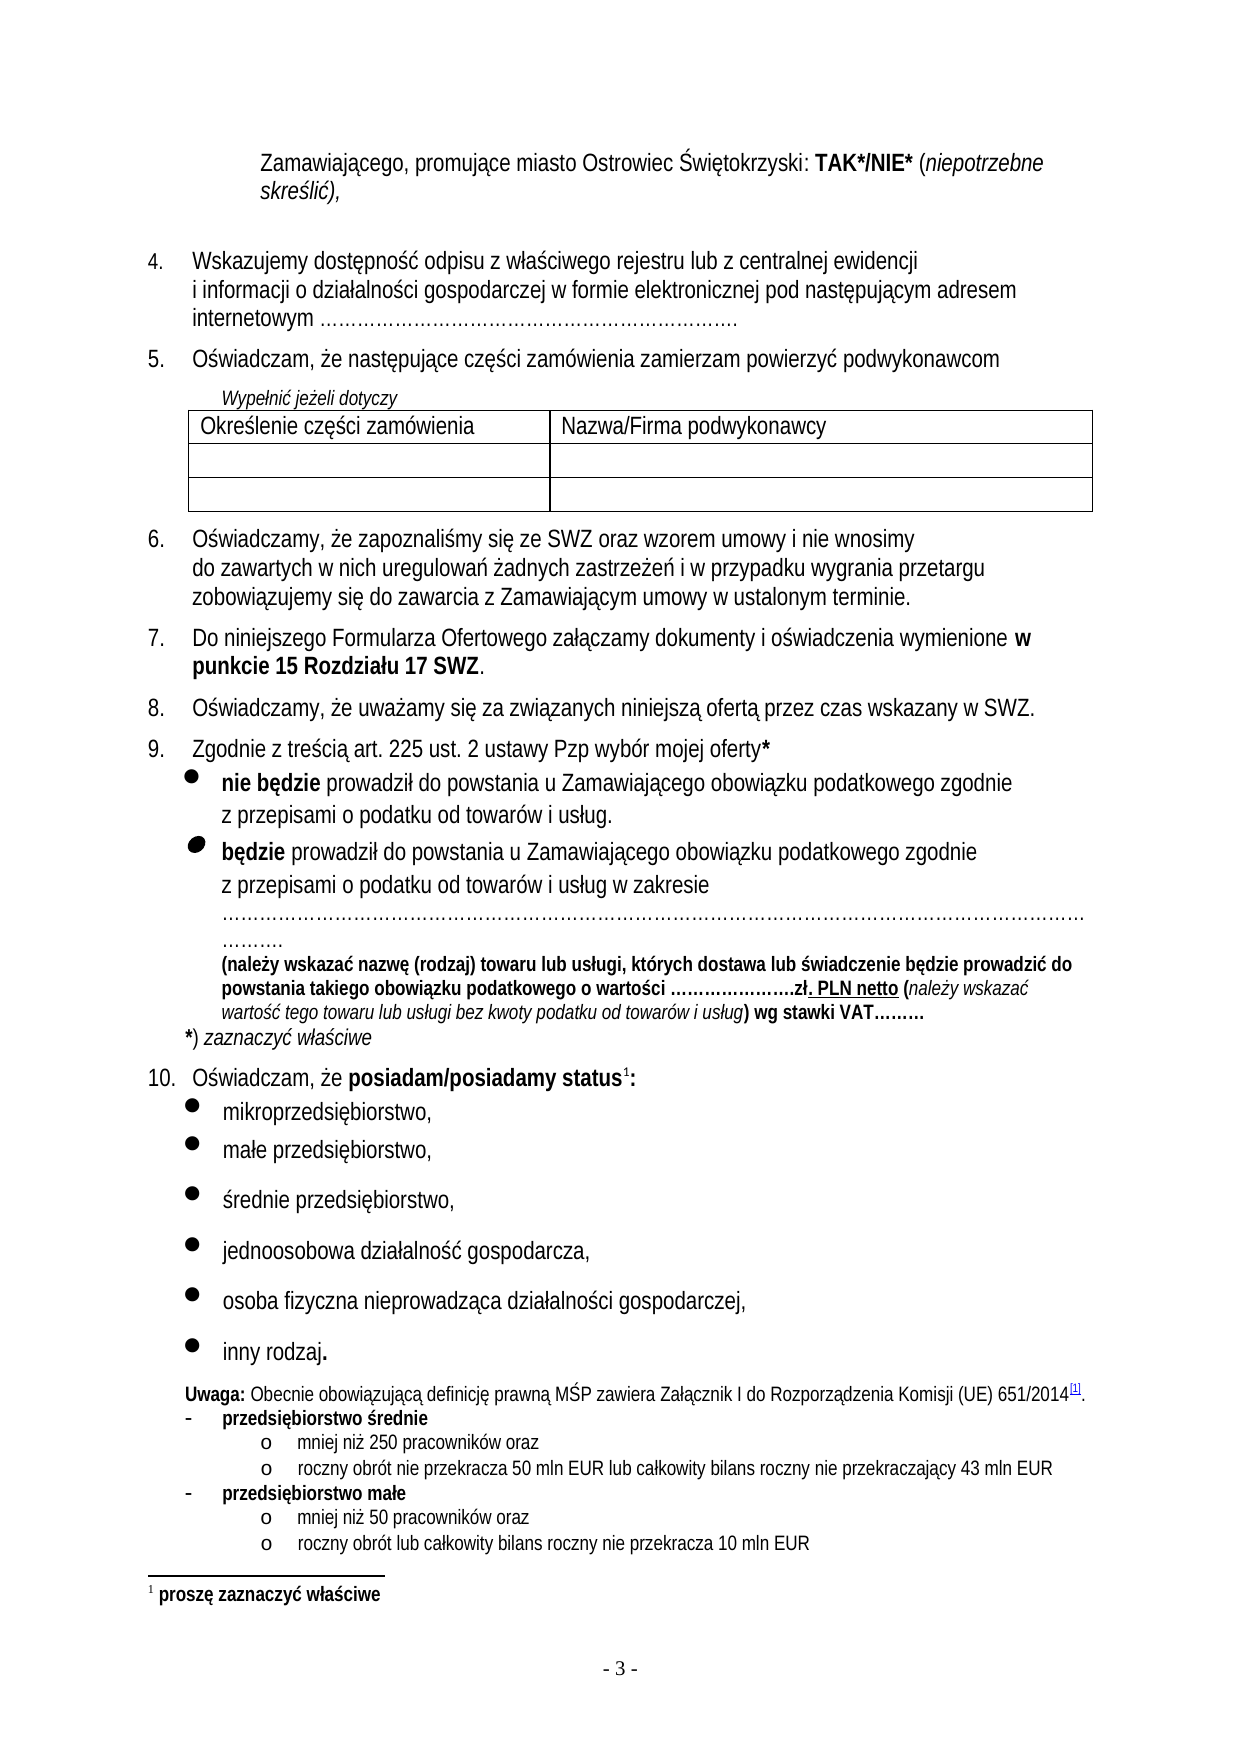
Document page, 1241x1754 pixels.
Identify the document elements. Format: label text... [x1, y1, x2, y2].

list nie będzie prowadził do powstania u Zamawiającego obowiązku podatkowego zgodnie z przepisami o podatku od towarów i usług. [184, 762, 1093, 829]
text Uwaga: Obecnie obowiązującą definicję prawną MŚP zawiera Załącznik I do Rozporządzenia Komisji (UE) 651/2014[1]. [185, 1382, 1093, 1406]
list mikroprzedsiębiorstwo, [185, 1092, 1093, 1130]
list przedsiębiorstwo małe [185, 1481, 1093, 1505]
list roczny obrót lub całkowity bilans roczny nie przekracza 10 mln EUR [260, 1531, 1093, 1557]
list będzie prowadził do powstania u Zamawiającego obowiązku podatkowego zgodnie z przepisami o podatku od towarów i usług w zakresie [184, 829, 1093, 899]
table_cell [189, 478, 549, 511]
table_header Nazwa/Firma podwykonawcy [551, 411, 1092, 443]
list Oświadczamy, że zapoznaliśmy się ze SWZ oraz wzorem umowy i nie wnosimy do zawartych w nich uregulowań żadnych zastrzeżeń i w przypadku wygrania przetargu zobowiązujemy się do zawarcia z Zamawiającym umowy w ustalonym terminie. [148, 524, 1093, 610]
list Oświadczamy, że uważamy się za związanych niniejszą ofertą przez czas wskazany w SWZ. [148, 692, 1093, 721]
list małe przedsiębiorstwo, [185, 1130, 1093, 1168]
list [223, 148, 1093, 205]
text (należy wskazać nazwę (rodzaj) towaru lub usługi, których dostawa lub świadczenie będzie prowadzić do powstania takiego obowiązku podatkowego o wartości ………………….zł. PLN netto (należy wskazać wartość tego towaru lub usługi bez kwoty podatku od towarów i usług) wg stawki VAT……… [221, 952, 1093, 1024]
list Oświadczam, że posiadam/posiadamy status: [148, 1063, 1093, 1092]
table_cell [189, 444, 549, 477]
list inny rodzaj. [185, 1331, 1093, 1369]
text …………………………………………………………………………………………………………………………………. [221, 899, 1093, 952]
list roczny obrót nie przekracza 50 mln EUR lub całkowity bilans roczny nie przekraczający 43 mln EUR [260, 1455, 1093, 1481]
list osoba fizyczna nieprowadząca działalności gospodarczej, [185, 1281, 1093, 1319]
table_cell [551, 478, 1092, 511]
text *) zaznaczyć właściwe [185, 1024, 1093, 1050]
list średnie przedsiębiorstwo, [185, 1180, 1093, 1218]
list Wskazujemy dostępność odpisu z właściwego rejestru lub z centralnej ewidencji i informacji o działalności gospodarczej w formie elektronicznej pod następującym adresem internetowym …………………………………………………………. [148, 246, 1093, 332]
table_header Określenie części zamówienia [189, 411, 549, 443]
list Do niniejszego Formularza Ofertowego załączamy dokumenty i oświadczenia wymienione w punkcie 15 Rozdziału 17 SWZ. [148, 623, 1093, 680]
text Wypełnić jeżeli dotyczy [221, 386, 1093, 409]
list Zgodnie z treścią art. 225 ust. 2 ustawy Pzp wybór mojej oferty* [148, 734, 1093, 762]
list jednoosobowa działalność gospodarcza, [185, 1231, 1093, 1268]
list mniej niż 50 pracowników oraz [260, 1505, 1093, 1531]
table_cell [551, 444, 1092, 477]
list przedsiębiorstwo średnie [185, 1406, 1093, 1430]
list mniej niż 250 pracowników oraz [260, 1430, 1093, 1455]
list Oświadczam, że następujące części zamówienia zamierzam powierzyć podwykonawcom [148, 344, 1093, 373]
